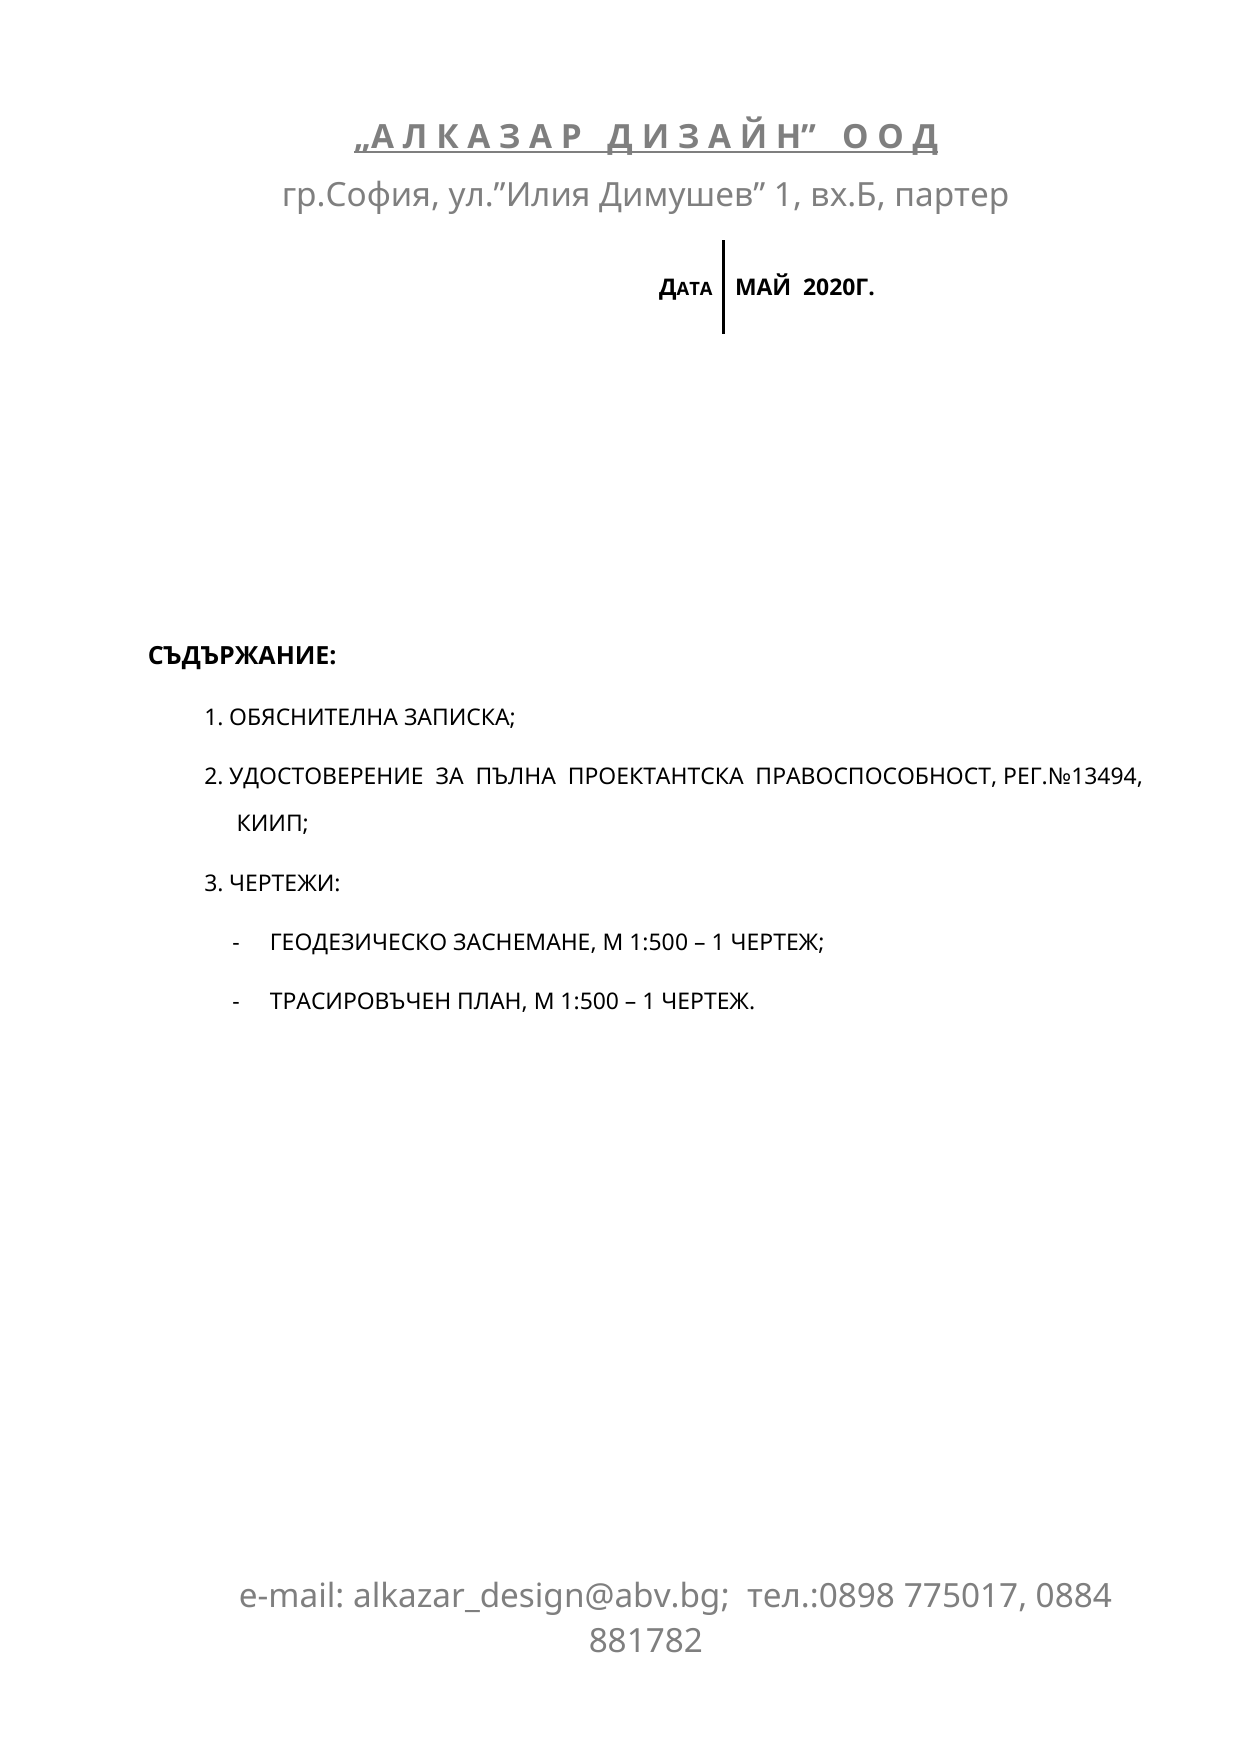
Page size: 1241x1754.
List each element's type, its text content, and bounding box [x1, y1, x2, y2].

title ЧЕРТЕЖИ: [204, 866, 1144, 898]
subtitle СЪДЪРЖАНИЕ: [148, 637, 1144, 671]
title ТРАСИРОВЪЧЕН ПЛАН, м 1:500 – 1 чертеж. [232, 985, 1144, 1016]
title ГЕОДЕЗИЧЕСКО ЗАСНЕМАНЕ, м 1:500 – 1 чертеж; [232, 926, 1144, 957]
table_header МАЙ 2020Г. [725, 240, 1240, 334]
table_header Дата [136, 240, 722, 334]
title Обяснителна записка; [204, 701, 1144, 732]
title УДОСТОВЕРЕНИЕ ЗА ПЪЛНА ПРОЕКТАНТСКА ПРАВОСПОСОБНОСТ, Рег.№13494, КИИП; [204, 760, 1144, 838]
